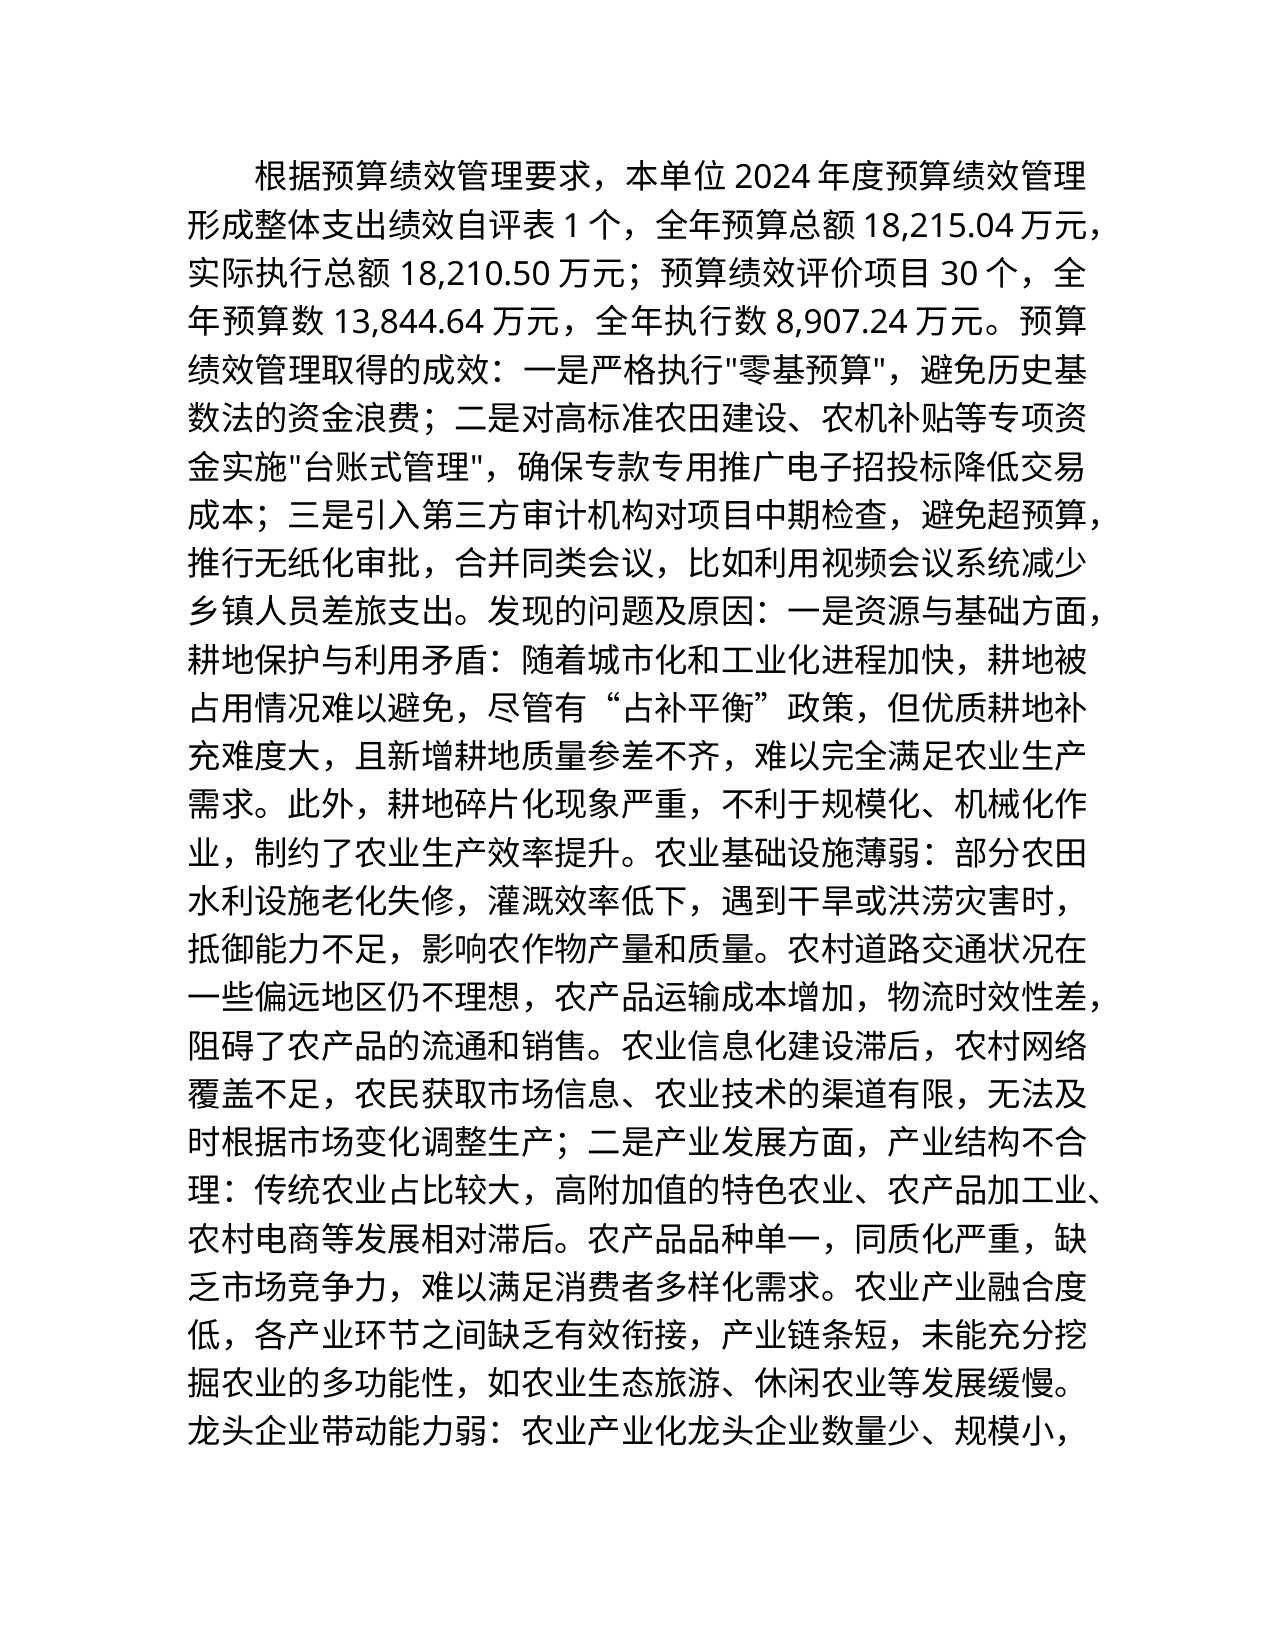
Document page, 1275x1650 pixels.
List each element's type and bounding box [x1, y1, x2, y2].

text [187, 150, 1087, 1453]
